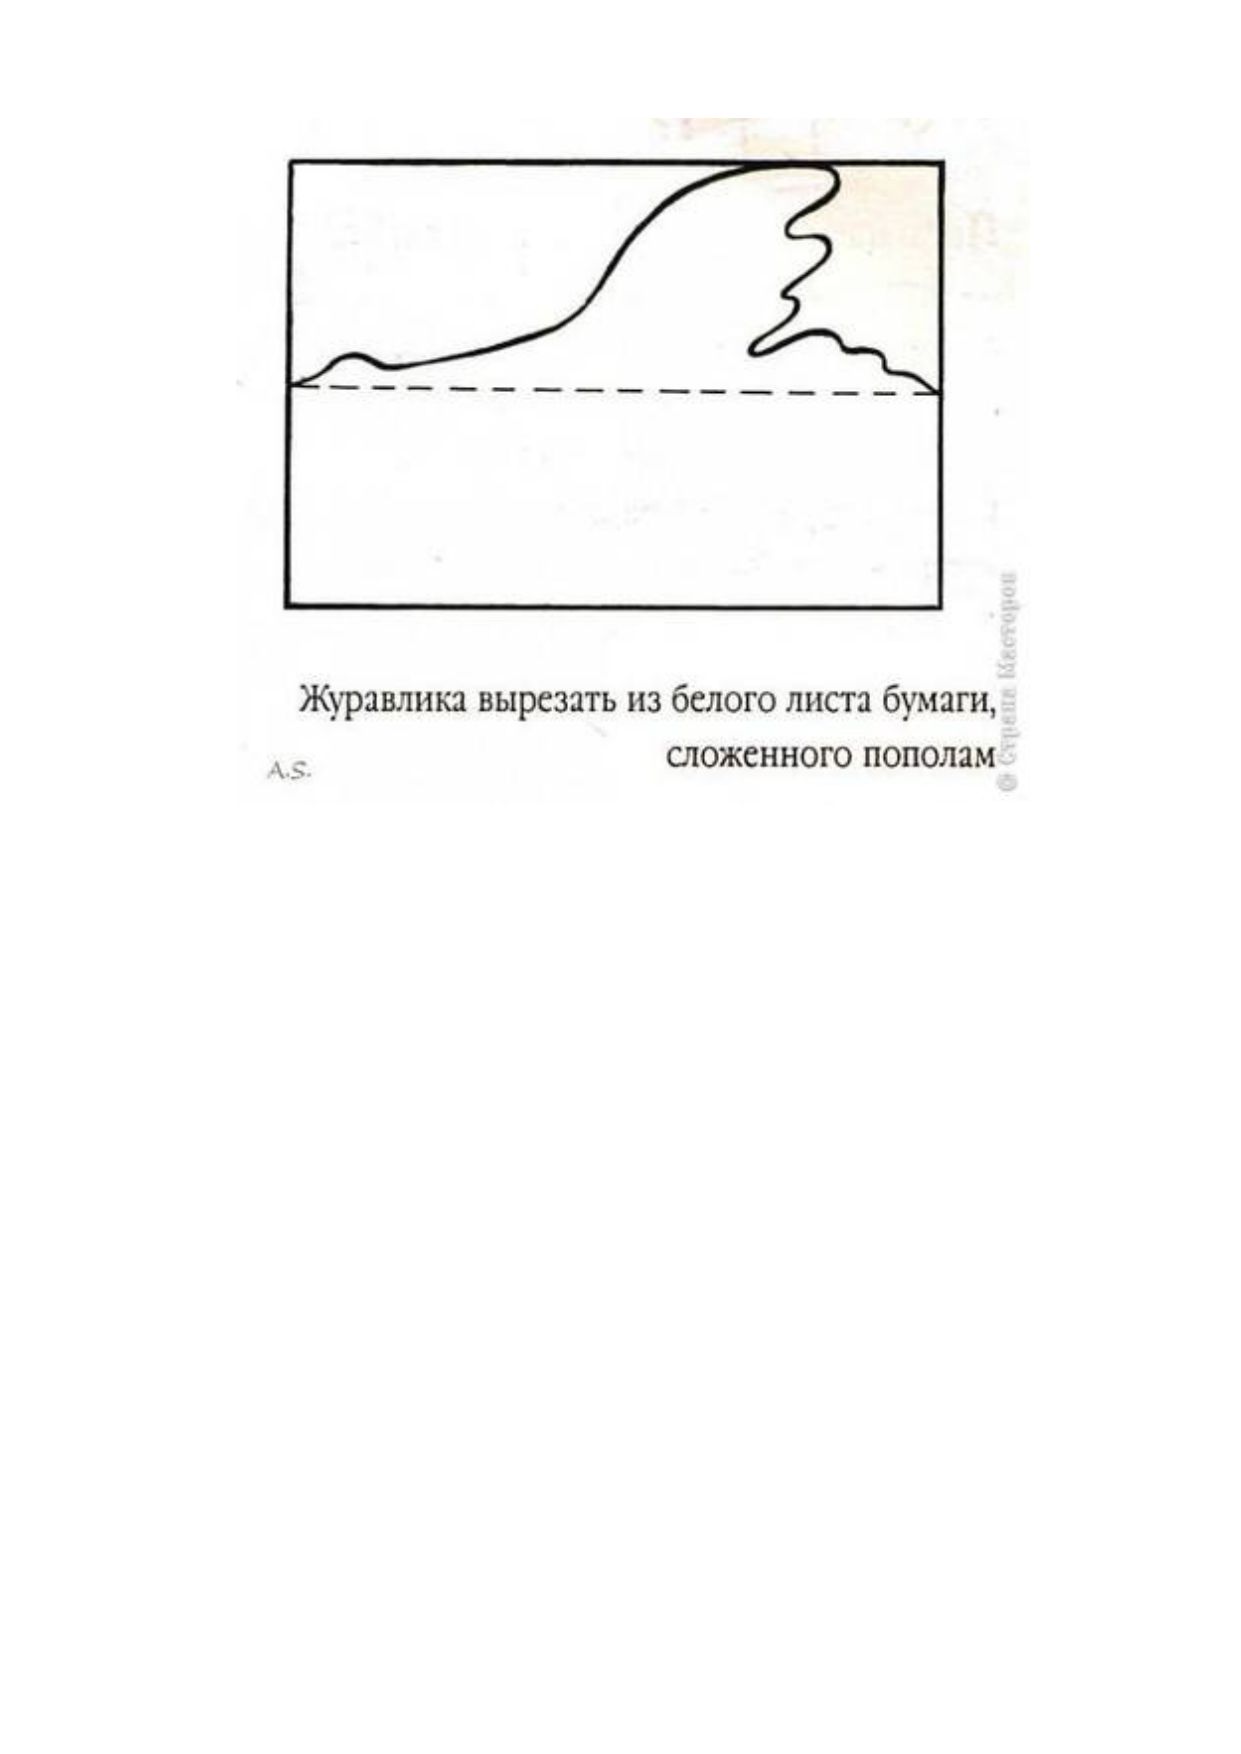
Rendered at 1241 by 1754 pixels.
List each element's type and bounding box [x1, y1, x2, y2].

picture [236, 118, 1030, 805]
